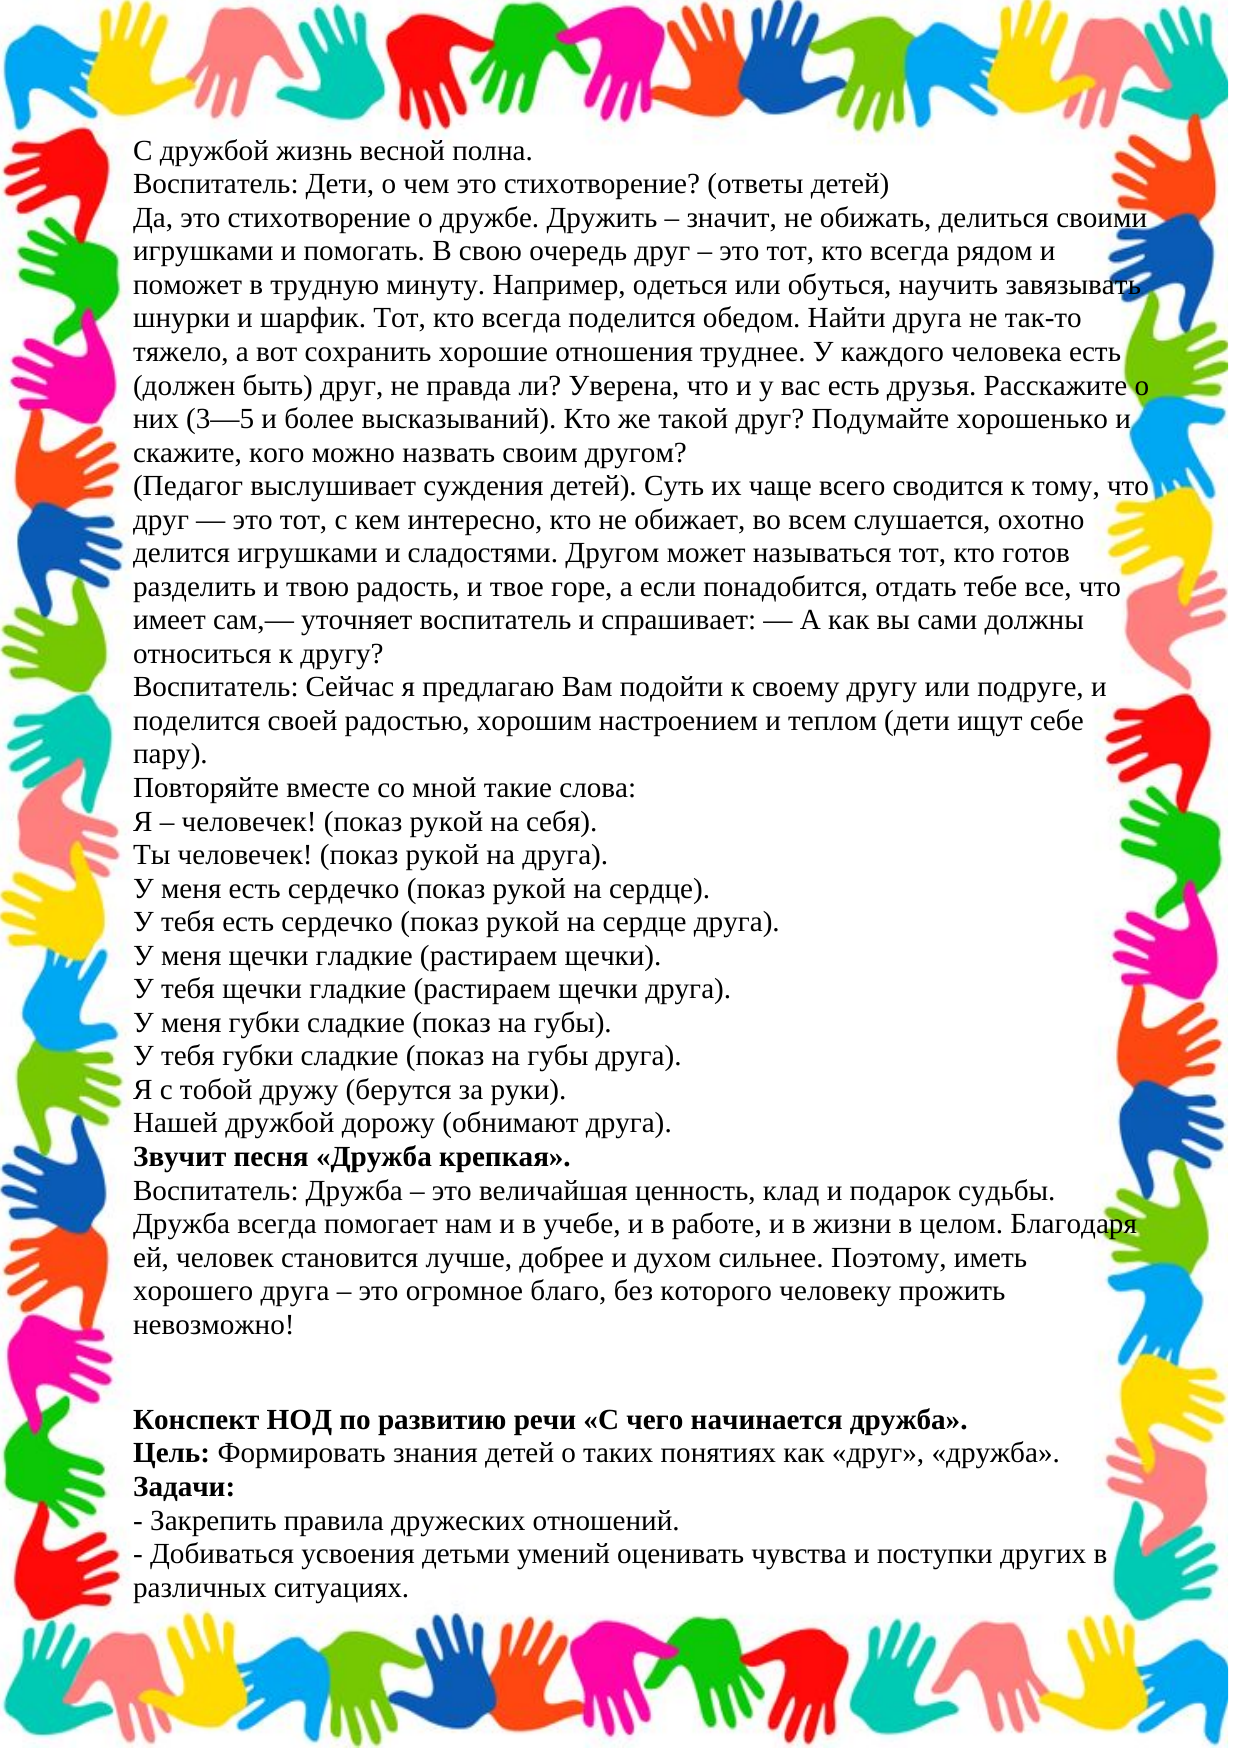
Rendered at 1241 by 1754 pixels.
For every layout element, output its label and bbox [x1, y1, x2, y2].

text [133, 133, 1152, 1368]
picture [0, 0, 1229, 1748]
text [133, 1402, 1152, 1603]
